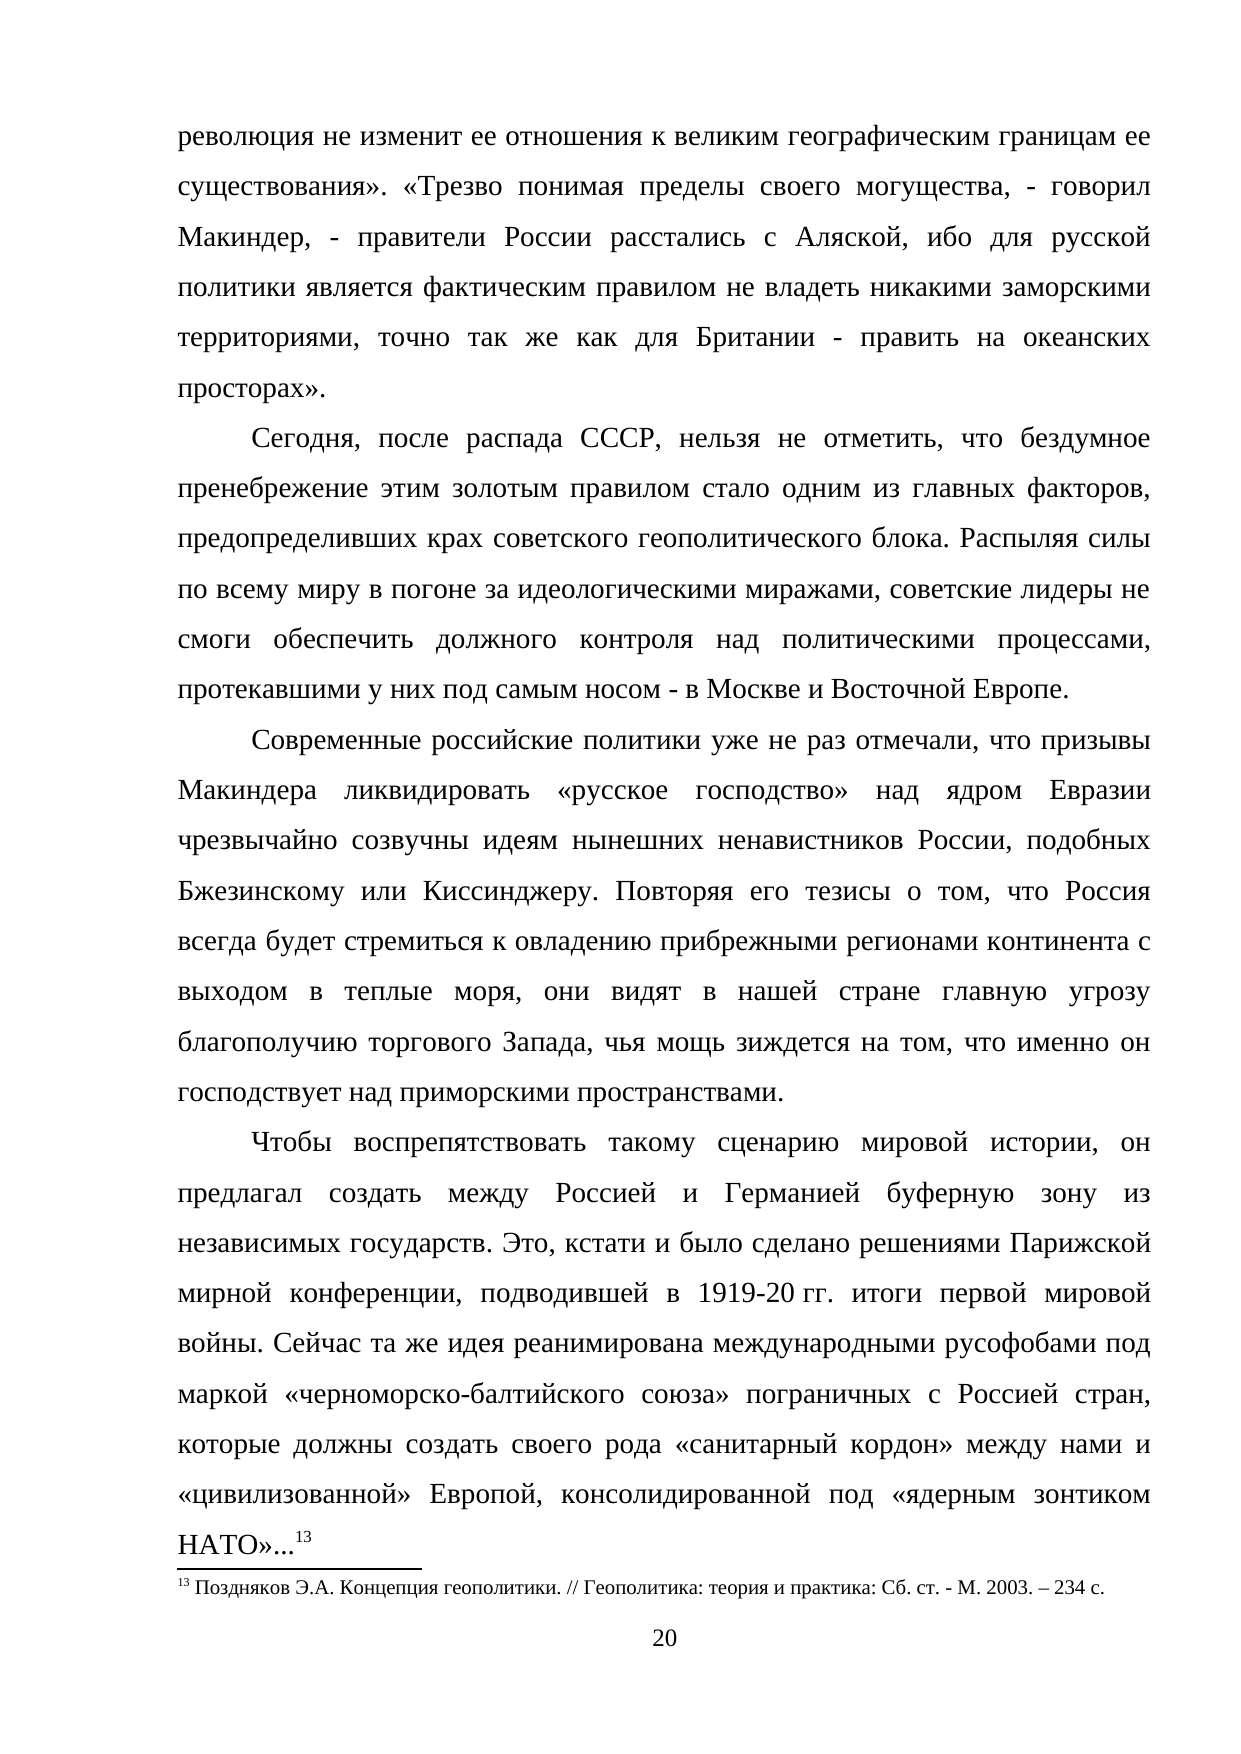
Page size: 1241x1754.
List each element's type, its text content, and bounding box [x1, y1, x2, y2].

text Чтобы воспрепятствовать такому сценарию мировой истории, он предлагал создать между Россией и Германией буферную зону из независимых государств. Это, кстати и было сделано решениями Парижской мирной конференции, подводившей в 1919-20 гг. итоги первой мировой войны. Сейчас та же идея реанимирована международными русофобами под маркой «черноморско-балтийского союза» пограничных с Россией стран, которые должны создать своего рода «санитарный кордон» между нами и «цивилизованной» Европой, консолидированной под «ядерным зонтиком НАТО»... [177, 1124, 1152, 1560]
text Современные российские политики уже не раз отмечали, что призывы Макиндера ликвидировать «русское господство» над ядром Евразии чрезвычайно созвучны идеям нынешних ненавистников России, подобных Бжезинскому или Киссинджеру. Повторяя его тезисы о том, что Россия всегда будет стремиться к овладению прибрежными регионами континента с выходом в теплые моря, они видят в нашей стране главную угрозу благополучию торгового Запада, чья мощь зиждется на том, что именно он господствует над приморскими пространствами. [177, 722, 1152, 1108]
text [177, 118, 1152, 403]
text Сегодня, после распада СССР, нельзя не отметить, что бездумное пренебрежение этим золотым правилом стало одним из главных факторов, предопределивших крах советского геополитического блока. Распыляя силы по всему миру в погоне за идеологическими миражами, советские лидеры не смоги обеспечить должного контроля над политическими процессами, протекавшими у них под самым носом - в Москве и Восточной Европе. [177, 420, 1152, 705]
